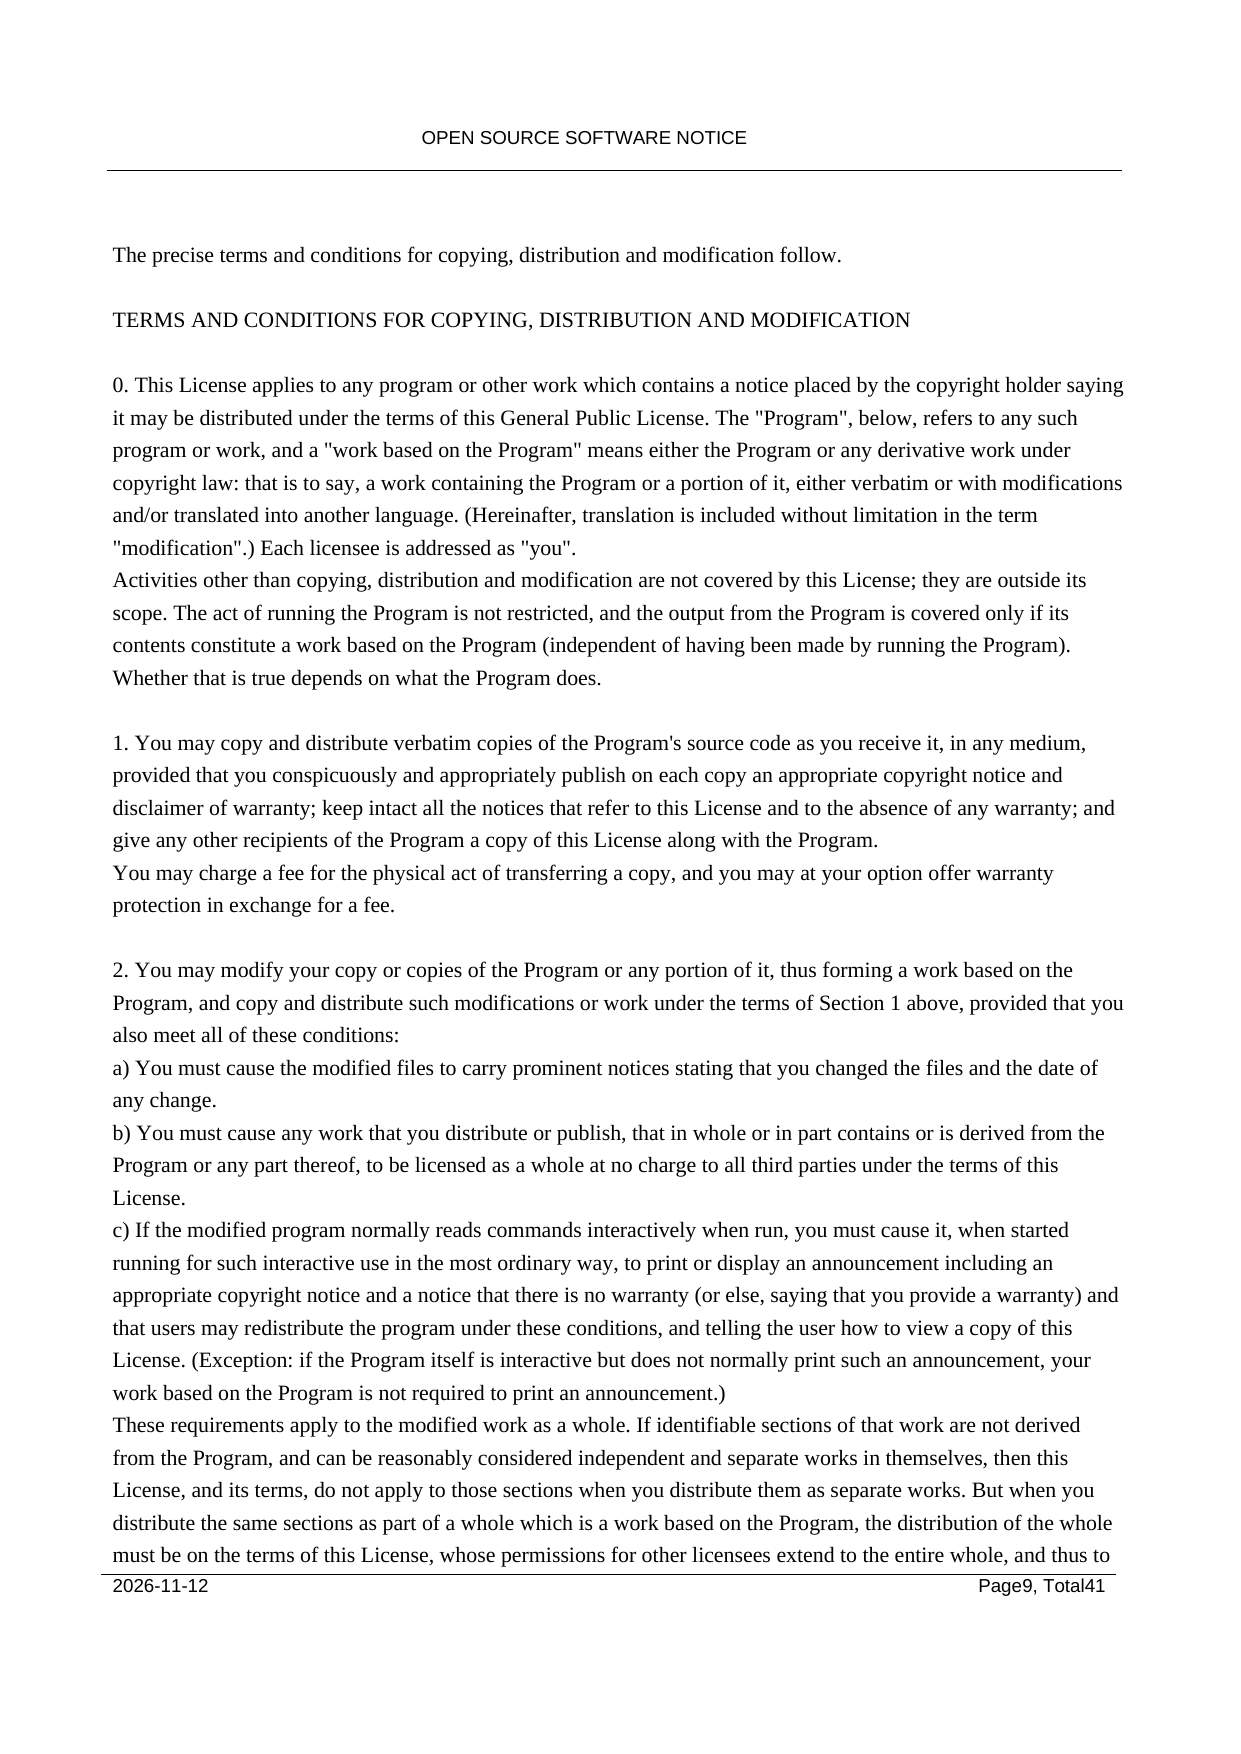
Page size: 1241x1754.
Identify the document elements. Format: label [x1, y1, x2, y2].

text [112, 206, 1128, 1571]
